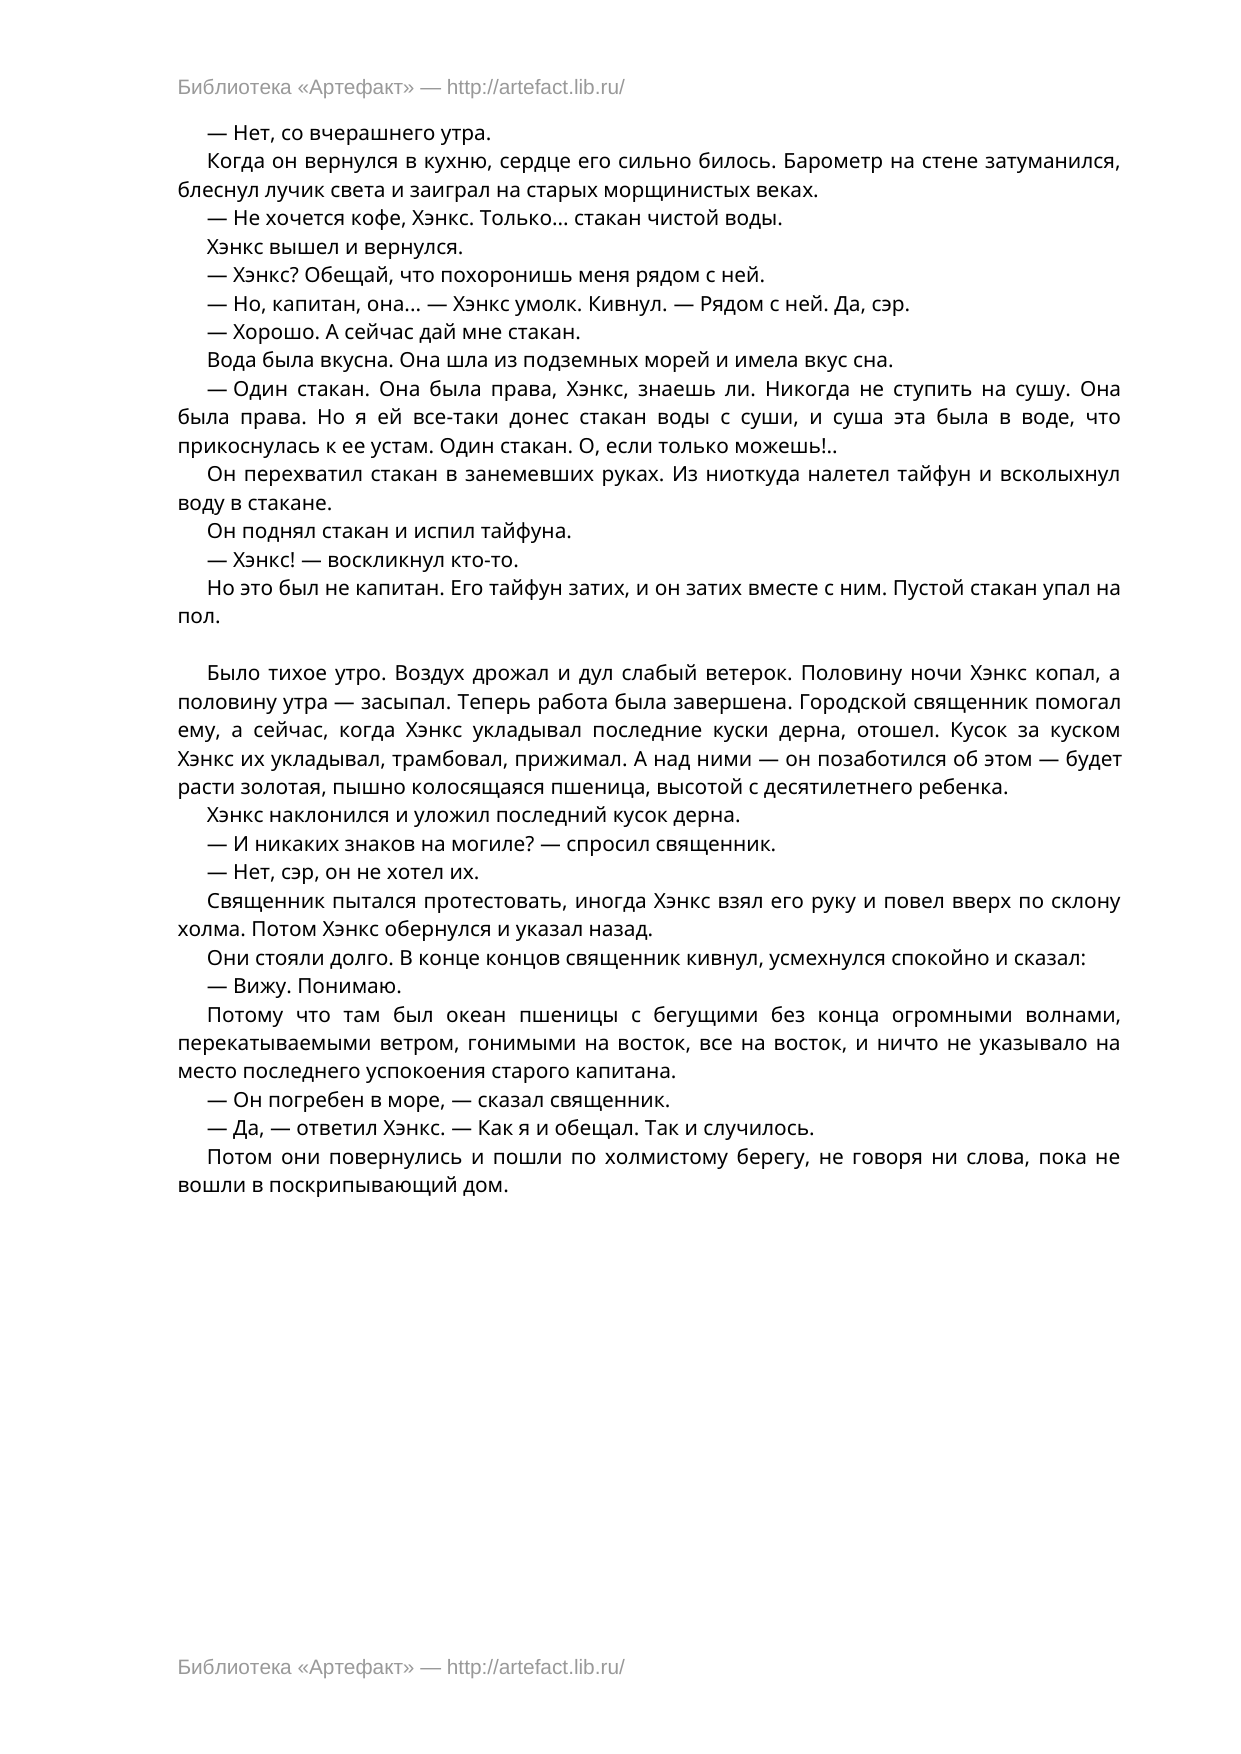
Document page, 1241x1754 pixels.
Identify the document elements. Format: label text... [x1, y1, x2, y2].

text Он поднял стакан и испил тайфуна. [177, 516, 1122, 545]
text — Вижу. Понимаю. [177, 971, 1122, 1000]
text — Хэнкс! — воскликнул кто-то. [177, 545, 1122, 573]
text Они стояли долго. В конце концов священник кивнул, усмехнулся спокойно и сказал: [177, 943, 1122, 971]
text — Хорошо. А сейчас дай мне стакан. [177, 317, 1122, 346]
text — Да, — ответил Хэнкс. — Как я и обещал. Так и случилось. [177, 1113, 1122, 1142]
text — Хэнкс? Обещай, что похоронишь меня рядом с ней. [177, 260, 1122, 289]
text Хэнкс вышел и вернулся. [177, 232, 1122, 260]
text Священник пытался протестовать, иногда Хэнкс взял его руку и повел вверх по склону холма. Потом Хэнкс обернулся и указал назад. [177, 886, 1122, 943]
text — И никаких знаков на могиле? — спросил священник. [177, 829, 1122, 857]
text Было тихое утро. Воздух дрожал и дул слабый ветерок. Половину ночи Хэнкс копал, а половину утра — засыпал. Теперь работа была завершена. Городской священник помогал ему, а сейчас, когда Хэнкс укладывал последние куски дерна, отошел. Кусок за куском Хэнкс их укладывал, трамбовал, прижимал. А над ними — он позаботился об этом — будет расти золотая, пышно колосящаяся пшеница, высотой с десятилетнего ребенка. [177, 658, 1122, 801]
text Но это был не капитан. Его тайфун затих, и он затих вместе с ним. Пустой стакан упал на пол. [177, 573, 1122, 630]
text Потому что там был океан пшеницы с бегущими без конца огромными волнами, перекатываемыми ветром, гонимыми на восток, все на восток, и ничто не указывало на место последнего успокоения старого капитана. [177, 1000, 1122, 1085]
text — Он погребен в море, — сказал священник. [177, 1085, 1122, 1113]
text Он перехватил стакан в занемевших руках. Из ниоткуда налетел тайфун и всколыхнул воду в стакане. [177, 459, 1122, 516]
text — Не хочется кофе, Хэнкс. Только... стакан чистой воды. [177, 203, 1122, 232]
text — Но, капитан, она... — Хэнкс умолк. Кивнул. — Рядом с ней. Да, сэр. [177, 289, 1122, 317]
text Потом они повернулись и пошли по холмистому берегу, не говоря ни слова, пока не вошли в поскрипывающий дом. [177, 1142, 1122, 1199]
text — Нет, сэр, он не хотел их. [177, 857, 1122, 886]
text Когда он вернулся в кухню, сердце его сильно билось. Барометр на стене затуманился, блеснул лучик света и заиграл на старых морщинистых веках. [177, 147, 1122, 203]
text Вода была вкусна. Она шла из подземных морей и имела вкус сна. [177, 346, 1122, 374]
text — Один стакан. Она была права, Хэнкс, знаешь ли. Никогда не ступить на сушу. Она была права. Но я ей все-таки донес стакан воды с суши, и суша эта была в воде, что прикоснулась к ее устам. Один стакан. О, если только можешь!.. [177, 374, 1122, 459]
text Хэнкс наклонился и уложил последний кусок дерна. [177, 801, 1122, 829]
text — Нет, со вчерашнего утра. [177, 118, 1122, 147]
